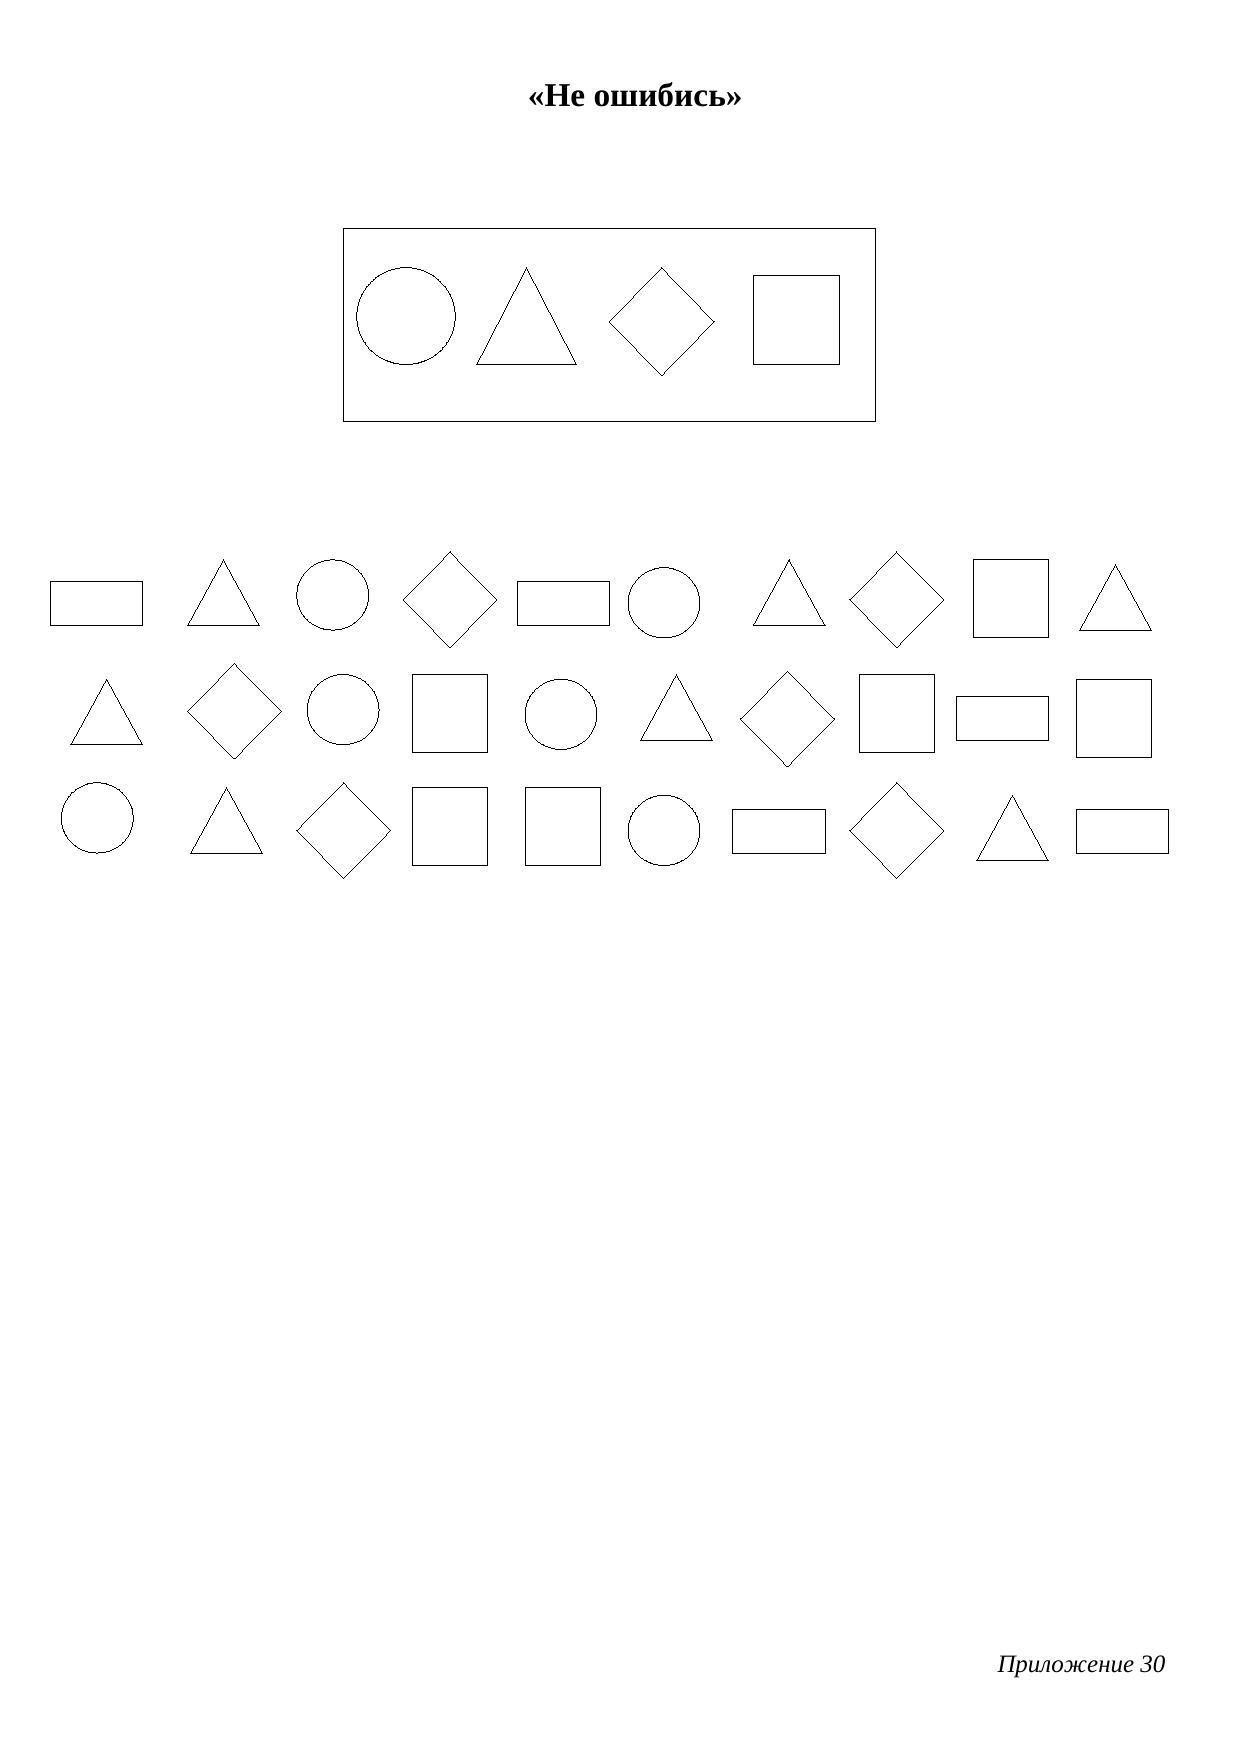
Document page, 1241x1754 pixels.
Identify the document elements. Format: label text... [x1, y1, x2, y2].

table_cell [398, 767, 509, 882]
table_cell [843, 767, 954, 882]
table_cell [620, 767, 731, 882]
table_header [175, 537, 286, 652]
table_cell [954, 767, 1065, 882]
table_cell [1065, 767, 1176, 882]
table_header [344, 229, 875, 421]
table_header [509, 537, 620, 652]
table_header [620, 537, 731, 652]
table_header [398, 537, 509, 652]
table_header [843, 537, 954, 652]
table_cell [45, 652, 175, 767]
table_cell [398, 652, 509, 767]
table_header [1065, 537, 1176, 652]
table_header [286, 537, 397, 652]
text Приложение 30 [75, 1649, 1165, 1677]
text «Не ошибись» [75, 75, 1165, 113]
table_cell [286, 652, 397, 767]
table_cell [620, 652, 731, 767]
table_cell [175, 767, 286, 882]
table_cell [286, 767, 397, 882]
table_cell [954, 652, 1065, 767]
table_cell [509, 652, 620, 767]
table_header [731, 537, 842, 652]
table_header [954, 537, 1065, 652]
table_cell [731, 652, 842, 767]
table_cell [45, 767, 175, 882]
table_cell [843, 652, 954, 767]
table_cell [175, 652, 286, 767]
table_cell [731, 767, 842, 882]
table_header [45, 537, 175, 652]
table_cell [1065, 652, 1176, 767]
table_cell [509, 767, 620, 882]
